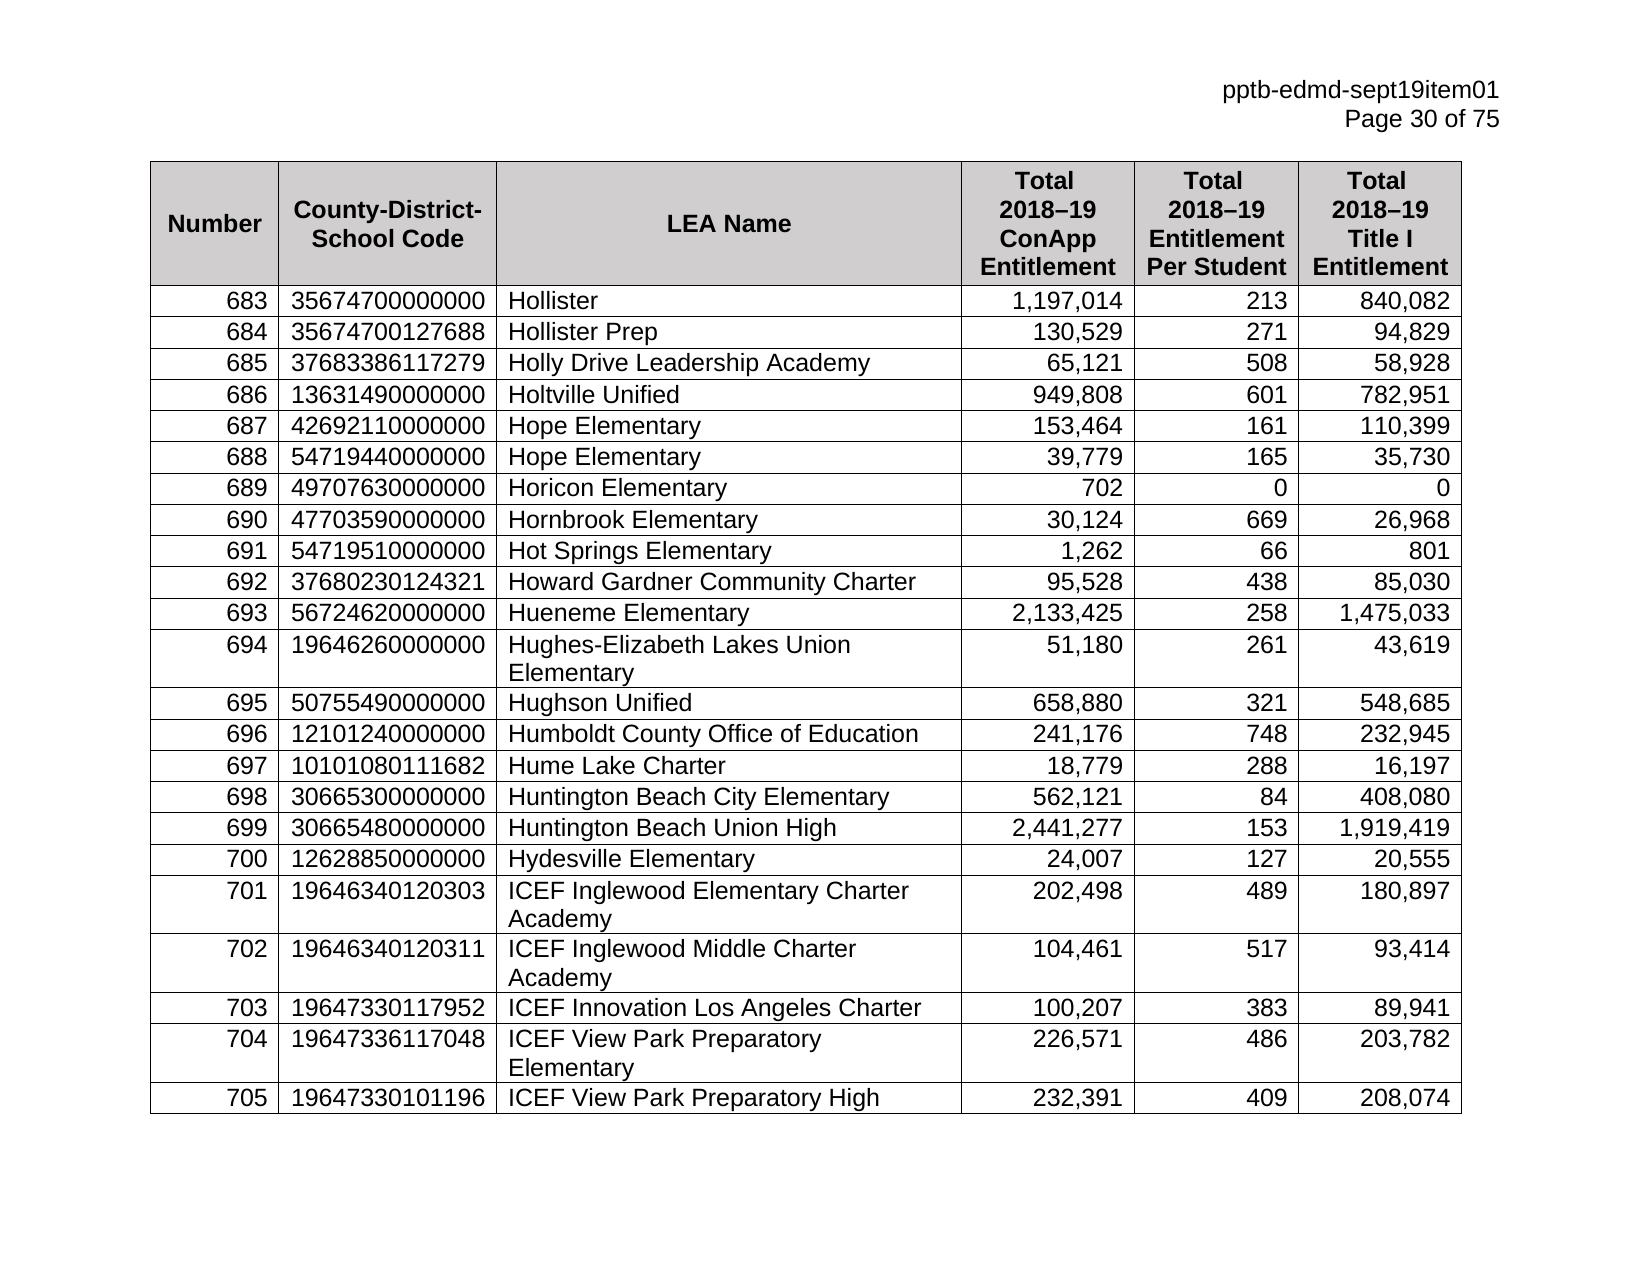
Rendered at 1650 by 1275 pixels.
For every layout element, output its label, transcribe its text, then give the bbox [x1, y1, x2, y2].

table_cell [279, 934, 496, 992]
table_header Total 2018–19 Entitlement Per Student [1135, 162, 1298, 285]
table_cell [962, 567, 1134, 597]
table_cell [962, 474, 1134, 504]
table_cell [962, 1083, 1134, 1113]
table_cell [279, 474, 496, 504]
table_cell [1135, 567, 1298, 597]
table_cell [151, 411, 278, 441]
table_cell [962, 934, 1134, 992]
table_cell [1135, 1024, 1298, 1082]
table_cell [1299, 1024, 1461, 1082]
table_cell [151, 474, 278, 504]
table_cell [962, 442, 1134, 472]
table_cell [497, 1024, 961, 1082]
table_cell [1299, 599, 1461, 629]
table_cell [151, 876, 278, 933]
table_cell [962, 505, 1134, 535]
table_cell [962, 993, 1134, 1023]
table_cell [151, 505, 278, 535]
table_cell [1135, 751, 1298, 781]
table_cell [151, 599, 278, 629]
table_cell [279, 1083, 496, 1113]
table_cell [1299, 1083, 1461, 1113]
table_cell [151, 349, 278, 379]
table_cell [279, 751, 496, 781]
table_header Total 2018–19 ConApp Entitlement [962, 162, 1134, 285]
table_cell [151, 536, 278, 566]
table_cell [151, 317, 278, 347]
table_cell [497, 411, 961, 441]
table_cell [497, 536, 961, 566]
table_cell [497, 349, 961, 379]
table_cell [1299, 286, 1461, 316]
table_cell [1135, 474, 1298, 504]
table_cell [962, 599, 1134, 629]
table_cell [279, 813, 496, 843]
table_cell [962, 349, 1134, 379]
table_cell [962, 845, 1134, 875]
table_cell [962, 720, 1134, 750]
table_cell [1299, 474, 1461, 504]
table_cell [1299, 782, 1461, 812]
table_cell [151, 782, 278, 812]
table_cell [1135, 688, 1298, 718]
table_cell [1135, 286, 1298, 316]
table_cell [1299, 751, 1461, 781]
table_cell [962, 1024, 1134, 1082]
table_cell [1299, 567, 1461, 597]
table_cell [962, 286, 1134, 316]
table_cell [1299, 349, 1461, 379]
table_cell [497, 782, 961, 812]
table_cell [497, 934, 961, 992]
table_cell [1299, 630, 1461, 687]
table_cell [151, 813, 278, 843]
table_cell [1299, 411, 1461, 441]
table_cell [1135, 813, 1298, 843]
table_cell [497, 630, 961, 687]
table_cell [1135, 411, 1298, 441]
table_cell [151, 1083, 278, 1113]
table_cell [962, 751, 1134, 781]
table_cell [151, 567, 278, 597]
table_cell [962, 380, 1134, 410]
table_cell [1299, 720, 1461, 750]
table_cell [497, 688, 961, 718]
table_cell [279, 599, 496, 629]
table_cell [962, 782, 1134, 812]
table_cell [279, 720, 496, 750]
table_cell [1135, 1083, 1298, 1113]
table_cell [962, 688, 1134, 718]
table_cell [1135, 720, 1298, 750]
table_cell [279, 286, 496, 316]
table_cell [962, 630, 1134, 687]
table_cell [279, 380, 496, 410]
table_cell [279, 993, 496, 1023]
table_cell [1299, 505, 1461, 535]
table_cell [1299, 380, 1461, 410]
table_header LEA Name [497, 162, 961, 285]
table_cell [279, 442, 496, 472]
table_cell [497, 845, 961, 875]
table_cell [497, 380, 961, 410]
table_header County-District-School Code [279, 162, 496, 285]
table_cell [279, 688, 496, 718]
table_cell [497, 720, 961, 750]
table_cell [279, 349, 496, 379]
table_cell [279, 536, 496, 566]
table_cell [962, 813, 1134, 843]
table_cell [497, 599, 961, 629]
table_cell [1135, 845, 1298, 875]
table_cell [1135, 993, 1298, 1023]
table_header Total 2018–19 Title I Entitlement [1299, 162, 1461, 285]
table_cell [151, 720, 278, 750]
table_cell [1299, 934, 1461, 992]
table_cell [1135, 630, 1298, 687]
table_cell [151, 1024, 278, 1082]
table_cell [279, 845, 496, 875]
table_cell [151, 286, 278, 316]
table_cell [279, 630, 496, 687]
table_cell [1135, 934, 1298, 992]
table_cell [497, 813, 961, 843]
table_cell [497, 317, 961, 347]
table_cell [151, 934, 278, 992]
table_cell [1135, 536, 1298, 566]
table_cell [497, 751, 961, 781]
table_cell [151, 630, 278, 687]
table_header Number [151, 162, 278, 285]
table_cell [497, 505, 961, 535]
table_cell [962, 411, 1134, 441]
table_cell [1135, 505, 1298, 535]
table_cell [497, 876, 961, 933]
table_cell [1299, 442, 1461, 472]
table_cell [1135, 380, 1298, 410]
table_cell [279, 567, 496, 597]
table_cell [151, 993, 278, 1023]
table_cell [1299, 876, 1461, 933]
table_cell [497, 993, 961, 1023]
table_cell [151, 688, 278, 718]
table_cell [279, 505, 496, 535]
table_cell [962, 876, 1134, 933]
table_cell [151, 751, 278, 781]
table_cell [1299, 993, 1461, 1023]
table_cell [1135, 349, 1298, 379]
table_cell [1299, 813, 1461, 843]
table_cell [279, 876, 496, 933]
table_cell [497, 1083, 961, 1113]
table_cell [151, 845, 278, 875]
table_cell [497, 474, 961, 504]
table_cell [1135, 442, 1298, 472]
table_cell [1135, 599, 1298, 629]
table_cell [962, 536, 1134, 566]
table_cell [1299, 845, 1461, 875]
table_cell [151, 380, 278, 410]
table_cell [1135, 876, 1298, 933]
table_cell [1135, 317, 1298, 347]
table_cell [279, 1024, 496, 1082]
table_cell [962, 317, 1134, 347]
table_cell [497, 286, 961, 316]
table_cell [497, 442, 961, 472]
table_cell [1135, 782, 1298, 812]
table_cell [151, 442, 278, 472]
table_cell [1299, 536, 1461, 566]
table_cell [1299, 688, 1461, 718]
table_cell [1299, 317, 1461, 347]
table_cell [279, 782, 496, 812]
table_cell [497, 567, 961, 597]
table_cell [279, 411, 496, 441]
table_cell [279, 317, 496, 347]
